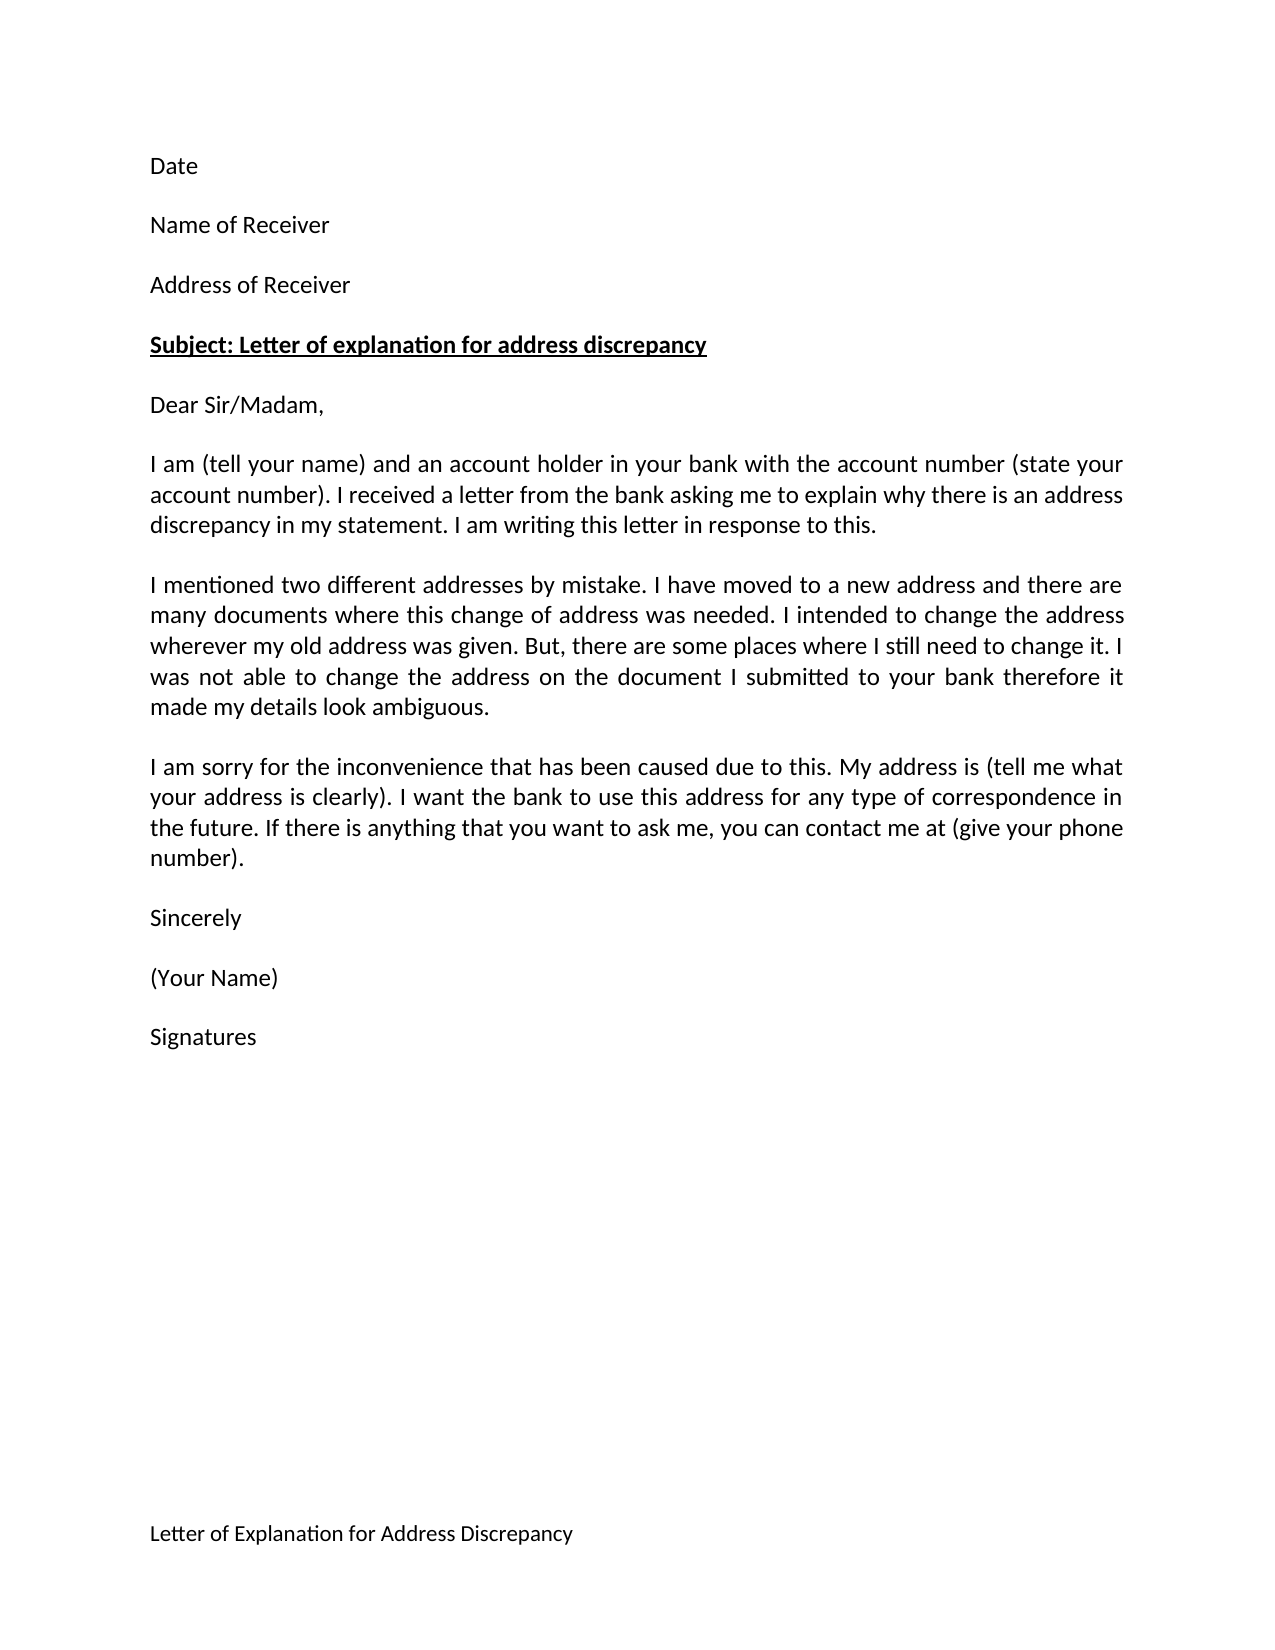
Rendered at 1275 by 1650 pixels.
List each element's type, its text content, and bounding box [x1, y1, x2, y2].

text I am sorry for the inconvenience that has been caused due to this. My address is (tell me what your address is clearly). I want the bank to use this address for any type of correspondence in the future. If there is anything that you want to ask me, you can contact me at (give your phone number). [150, 751, 1125, 873]
text I am (tell your name) and an account holder in your bank with the account number (state your account number). I received a letter from the bank asking me to explain why there is an address discrepancy in my statement. I am writing this letter in response to this. [150, 448, 1125, 540]
text Address of Receiver [150, 269, 1125, 300]
text Dear Sir/Madam, [150, 389, 1125, 419]
text Name of Receiver [150, 210, 1125, 240]
text I mentioned two different addresses by mistake. I have moved to a new address and there are many documents where this change of address was needed. I intended to change the address wherever my old address was given. But, there are some places where I still need to change it. I was not able to change the address on the document I submitted to your bank therefore it made my details look ambiguous. [150, 569, 1125, 722]
text Signatures [150, 1022, 1125, 1052]
text (Your Name) [150, 962, 1125, 992]
text Date [150, 150, 1125, 181]
text Subject: Letter of explanation for address discrepancy [150, 329, 1125, 359]
text Sincerely [150, 902, 1125, 933]
